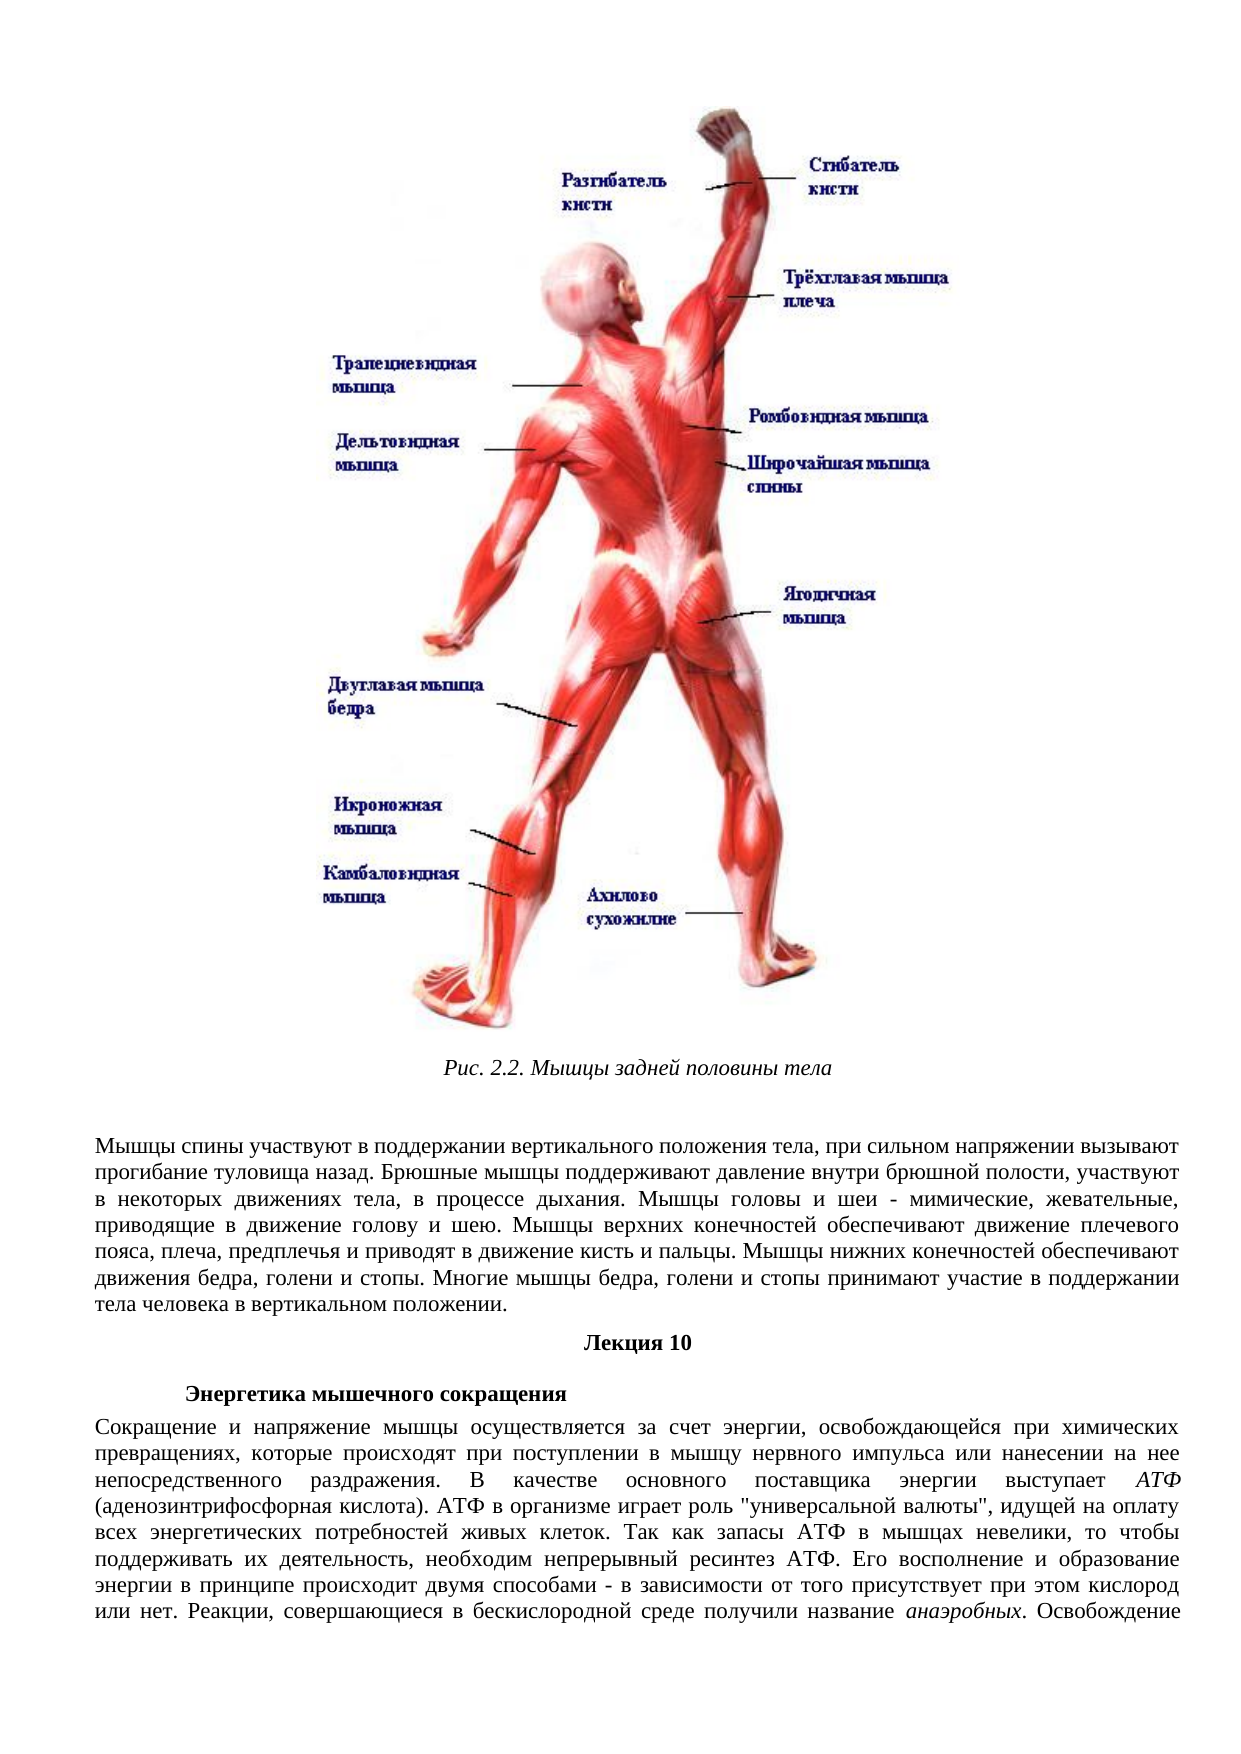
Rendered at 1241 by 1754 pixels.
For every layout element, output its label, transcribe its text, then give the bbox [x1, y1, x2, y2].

text Лекция 10 [94, 1329, 1181, 1355]
subtitle Энергетика мышечного сокращения [94, 1380, 1181, 1407]
text Мышцы спины участвуют в поддержании вертикального положения тела, при сильном напряжении вызывают прогибание туловища назад. Брюшные мышцы поддерживают давление внутри брюшной полости, участвуют в некоторых движениях тела, в процессе дыхания. Мышцы головы и шеи - мимические, жевательные, приводящие в движение голову и шею. Мышцы верхних конечностей обеспечивают движение плечевого пояса, плеча, предплечья и приводят в движение кисть и пальцы. Мышцы нижних конечностей обеспечивают движения бедра, голени и стопы. Многие мышцы бедра, голени и стопы принимают участие в поддержании тела человека в вертикальном положении. [94, 1132, 1181, 1316]
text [94, 1413, 1181, 1624]
text Рис. 2.2. Мышцы задней половины тела [94, 1054, 1181, 1081]
picture [316, 106, 960, 1042]
